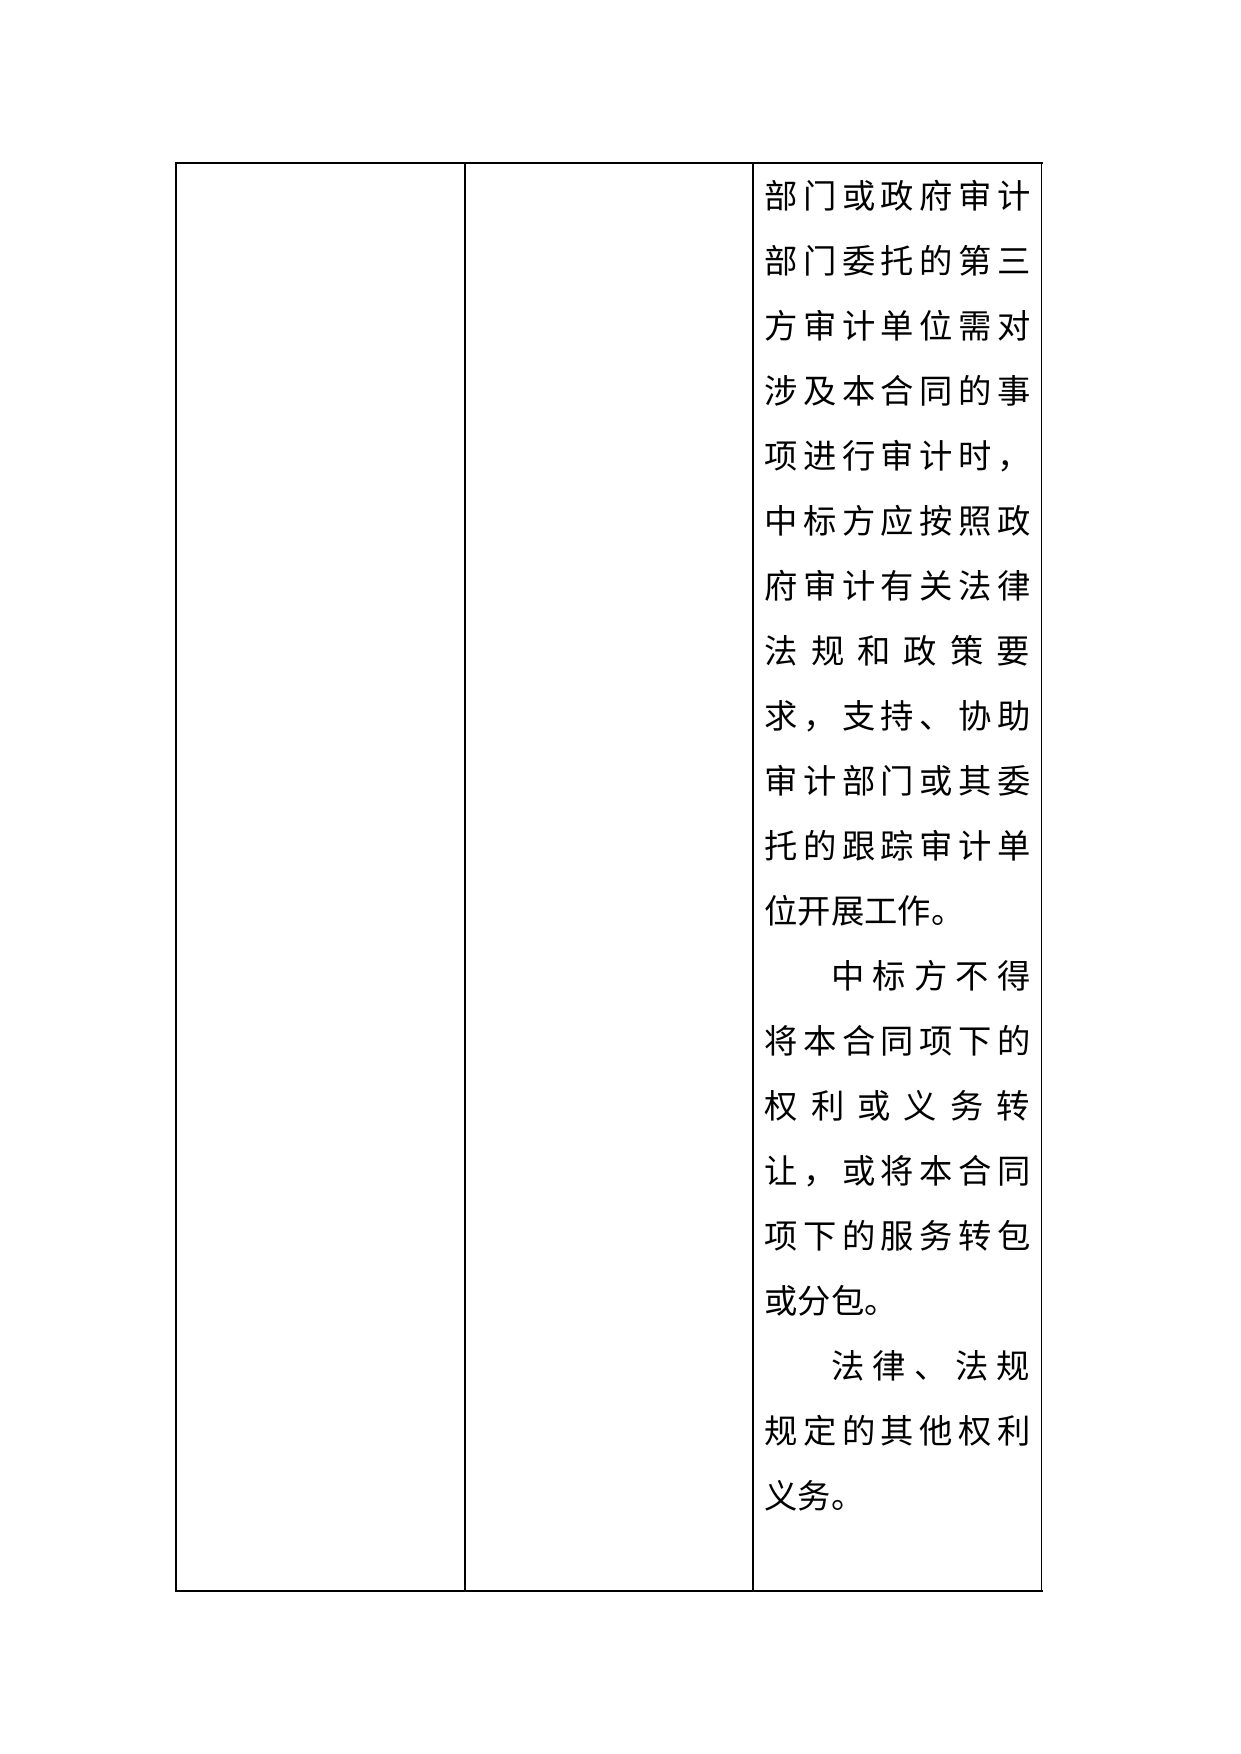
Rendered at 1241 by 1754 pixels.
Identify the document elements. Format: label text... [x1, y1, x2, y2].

table_cell [466, 164, 752, 1590]
table_cell 1 [177, 164, 464, 1590]
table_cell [754, 164, 1041, 1590]
